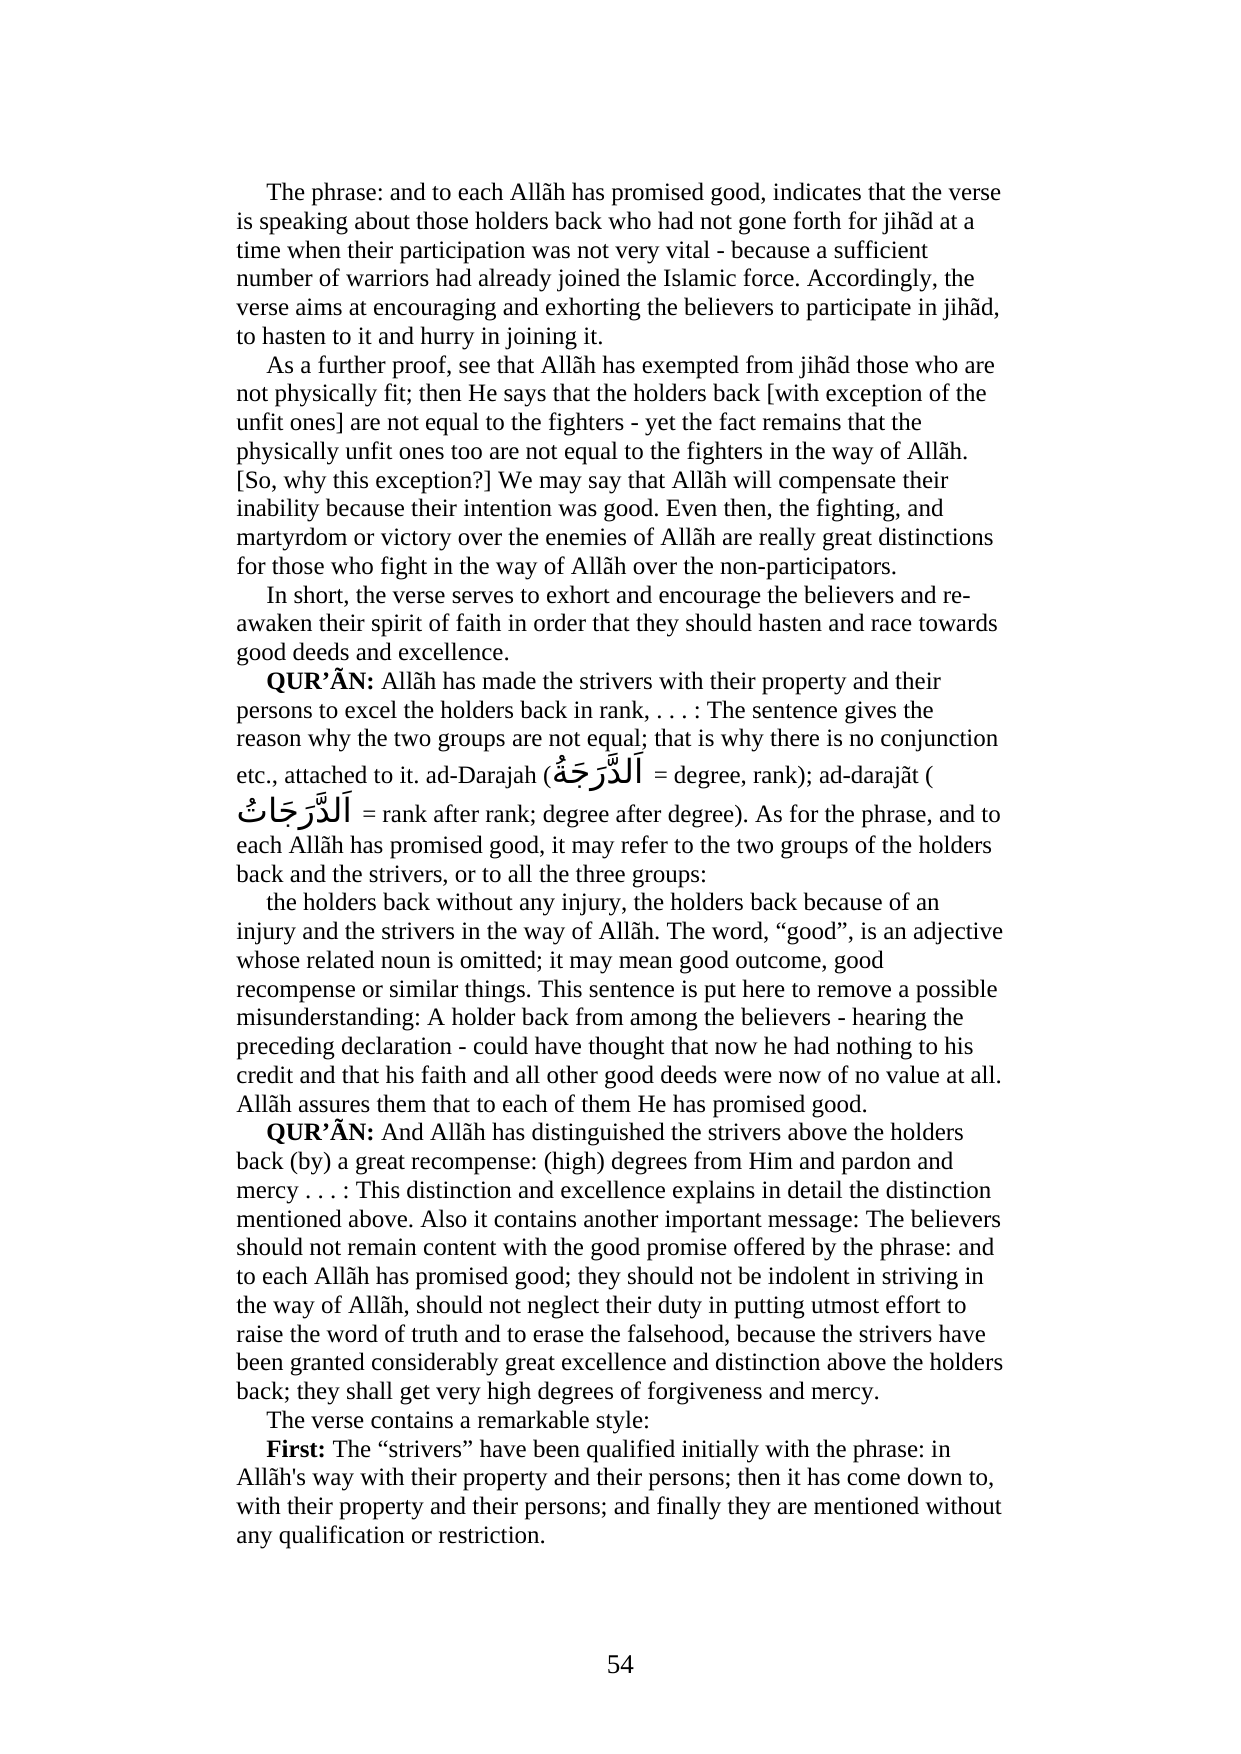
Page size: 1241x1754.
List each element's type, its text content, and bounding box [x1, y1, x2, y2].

text QUR’ÃN: Allãh has made the strivers with their property and their persons to excel the holders back in rank, . . . : The sentence gives the reason why the two groups are not equal; that is why there is no conjunction etc., attached to it. ad-Darajah (اَلدَّرَجَةُ = degree, rank); ad-darajãt (اَلدَّرَجَاتُ = rank after rank; degree after degree). As for the phrase, and to each Allãh has promised good, it may refer to the two groups of the holders back and the strivers, or to all the three groups: [236, 666, 1004, 887]
text QUR’ÃN: And Allãh has distinguished the strivers above the holders back (by) a great recompense: (high) degrees from Him and pardon and mercy . . . : This distinction and excellence explains in detail the distinction mentioned above. Also it contains another important message: The believers should not remain content with the good promise offered by the phrase: and to each Allãh has promised good; they should not be indolent in striving in the way of Allãh, should not neglect their duty in putting utmost effort to raise the word of truth and to erase the falsehood, because the strivers have been granted considerably great excellence and distinction above the holders back; they shall get very high degrees of forgiveness and mercy. [236, 1117, 1004, 1405]
text The verse contains a remarkable style: [236, 1405, 1004, 1434]
text In short, the verse serves to exhort and encourage the believers and re-awaken their spirit of faith in order that they should hasten and race towards good deeds and excellence. [236, 580, 1004, 666]
text As a further proof, see that Allãh has exempted from jihãd those who are not physically fit; then He says that the holders back [with exception of the unfit ones] are not equal to the fighters - yet the fact remains that the physically unfit ones too are not equal to the fighters in the way of Allãh. [So, why this exception?] We may say that Allãh will compensate their inability because their intention was good. Even then, the fighting, and martyrdom or victory over the enemies of Allãh are really great distinctions for those who fight in the way of Allãh over the non-participators. [236, 350, 1004, 580]
text First: The “strivers” have been qualified initially with the phrase: in Allãh's way with their property and their persons; then it has come down to, with their property and their persons; and finally they are mentioned without any qualification or restriction. [236, 1434, 1004, 1549]
text The phrase: and to each Allãh has promised good, indicates that the verse is speaking about those holders back who had not gone forth for jihãd at a time when their participation was not very vital - because a sufficient number of warriors had already joined the Islamic force. Accordingly, the verse aims at encouraging and exhorting the believers to participate in jihãd, to hasten to it and hurry in joining it. [236, 177, 1004, 350]
text the holders back without any injury, the holders back because of an injury and the strivers in the way of Allãh. The word, “good”, is an adjective whose related noun is omitted; it may mean good outcome, good recompense or similar things. This sentence is put here to remove a possible misunderstanding: A holder back from among the believers - hearing the preceding declaration - could have thought that now he had nothing to his credit and that his faith and all other good deeds were now of no value at all. Allãh assures them that to each of them He has promised good. [236, 887, 1004, 1117]
